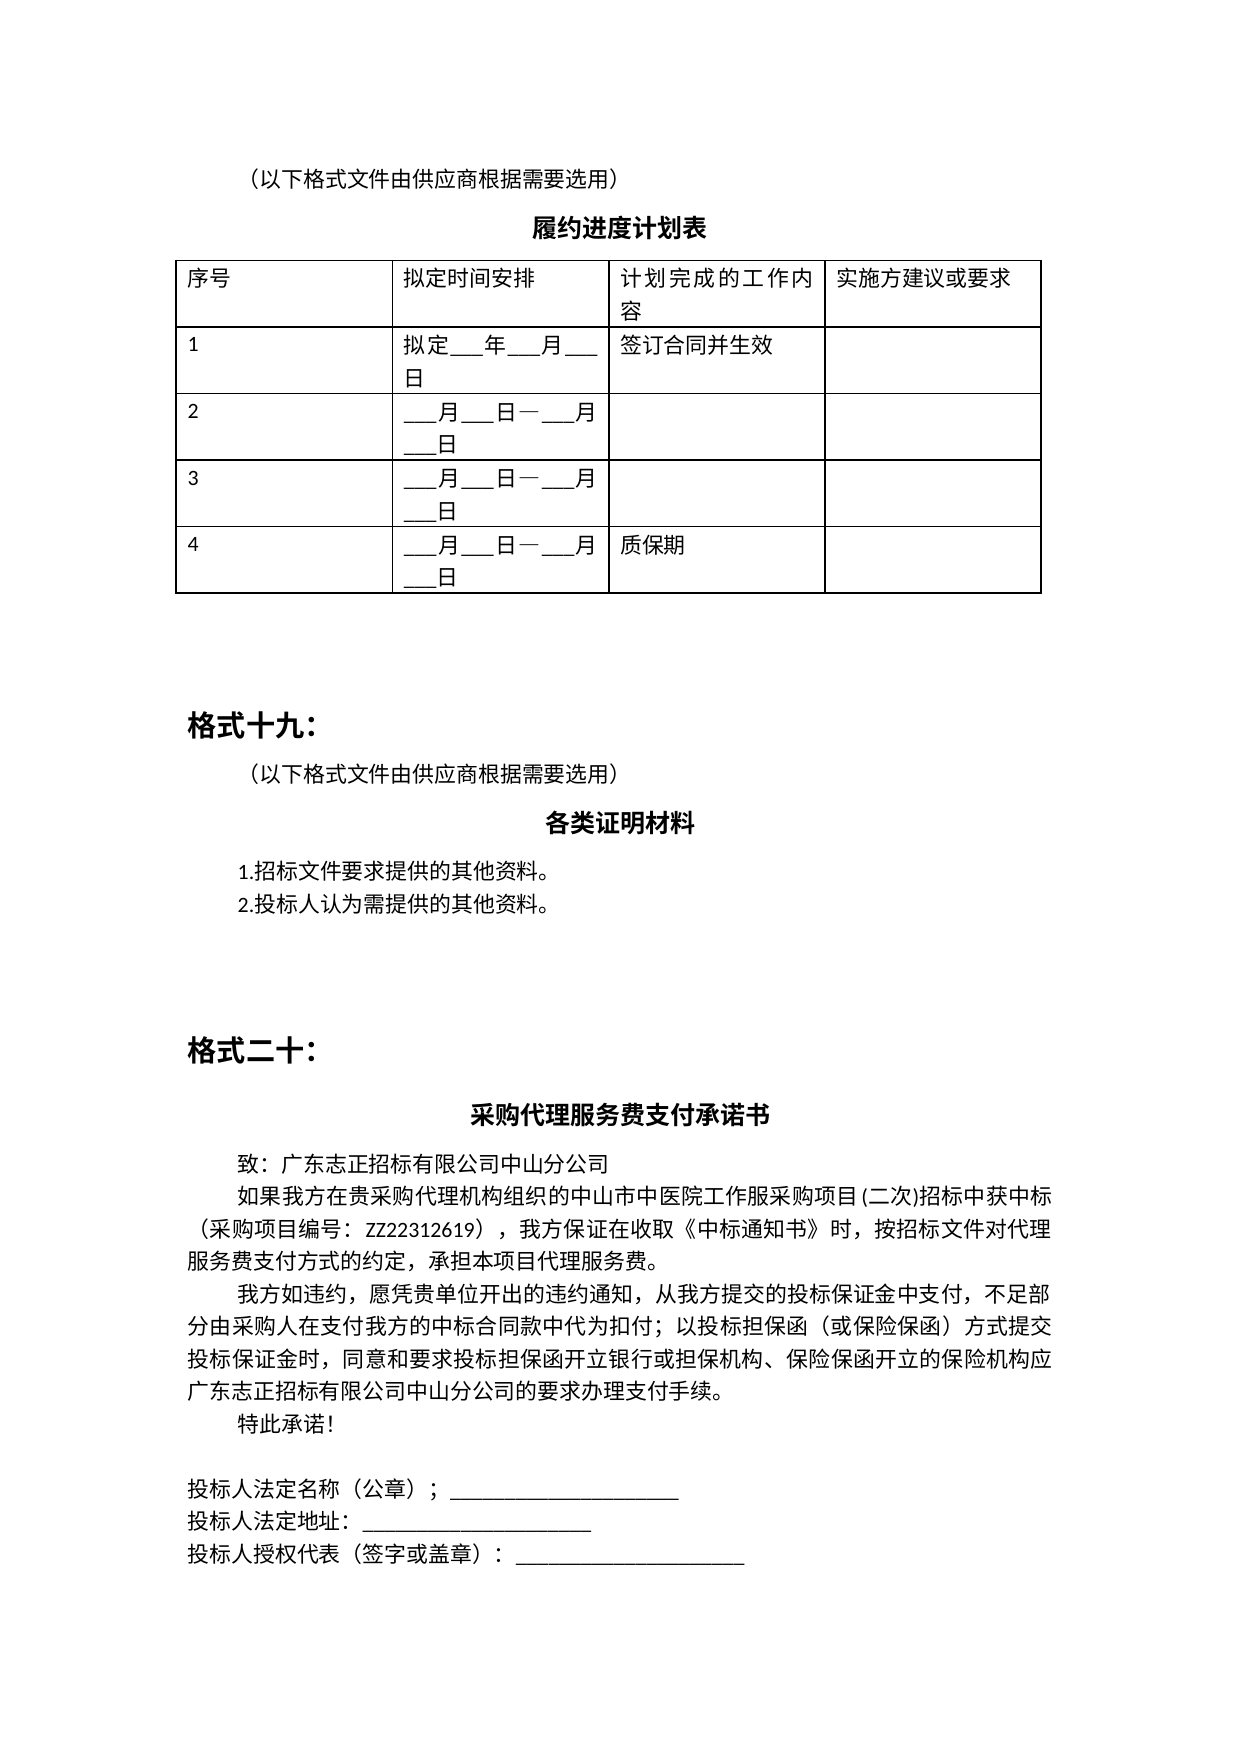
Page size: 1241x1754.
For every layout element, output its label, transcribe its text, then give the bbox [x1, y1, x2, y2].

table_cell 拟定___年___月___日 [393, 328, 608, 393]
text 如果我方在贵采购代理机构组织的中山市中医院工作服采购项目(二次)招标中获中标（采购项目编号：ZZ22312619），我方保证在收取《中标通知书》时，按招标文件对代理服务费支付方式的约定，承担本项目代理服务费。 [187, 1179, 1053, 1276]
table_cell 2 [177, 394, 392, 459]
text 履约进度计划表 [187, 194, 1053, 259]
table_cell 4 [177, 527, 392, 592]
table_cell 签订合同并生效 [610, 328, 824, 393]
table_cell ___月___日—___月___日 [393, 527, 608, 592]
table_cell 1 [177, 328, 392, 393]
text 2.投标人认为需提供的其他资料。 [187, 886, 1053, 919]
text （以下格式文件由供应商根据需要选用） [187, 756, 1053, 789]
text 投标人授权代表（签字或盖章）：_____________________ [187, 1536, 1053, 1569]
table_cell [610, 394, 824, 459]
text 投标人法定地址：_____________________ [187, 1504, 1053, 1536]
text 投标人法定名称（公章）；_____________________ [187, 1471, 1053, 1504]
table_header 拟定时间安排 [393, 261, 608, 326]
table_cell ___月___日—___月___日 [393, 461, 608, 526]
table_cell [826, 461, 1040, 526]
text 致：广东志正招标有限公司中山分公司 [187, 1146, 1053, 1179]
table_header 序号 [177, 261, 392, 326]
text （以下格式文件由供应商根据需要选用） [187, 162, 1053, 194]
text 格式二十： [187, 1016, 1053, 1081]
table_cell ___月___日—___月___日 [393, 394, 608, 459]
text 格式十九： [187, 691, 1053, 756]
table_cell [610, 461, 824, 526]
table_cell [826, 394, 1040, 459]
text 各类证明材料 [187, 789, 1053, 854]
table_cell 质保期 [610, 527, 824, 592]
table_header 实施方建议或要求 [826, 261, 1040, 326]
table_header 计划完成的工作内容 [610, 261, 824, 326]
table_cell 3 [177, 461, 392, 526]
text 采购代理服务费支付承诺书 [187, 1081, 1053, 1146]
text 特此承诺！ [187, 1406, 1053, 1439]
table_cell [826, 328, 1040, 393]
text 1.招标文件要求提供的其他资料。 [187, 854, 1053, 886]
table_cell [826, 527, 1040, 592]
text 我方如违约，愿凭贵单位开出的违约通知，从我方提交的投标保证金中支付，不足部分由采购人在支付我方的中标合同款中代为扣付；以投标担保函（或保险保函）方式提交投标保证金时，同意和要求投标担保函开立银行或担保机构、保险保函开立的保险机构应广东志正招标有限公司中山分公司的要求办理支付手续。 [187, 1276, 1053, 1406]
